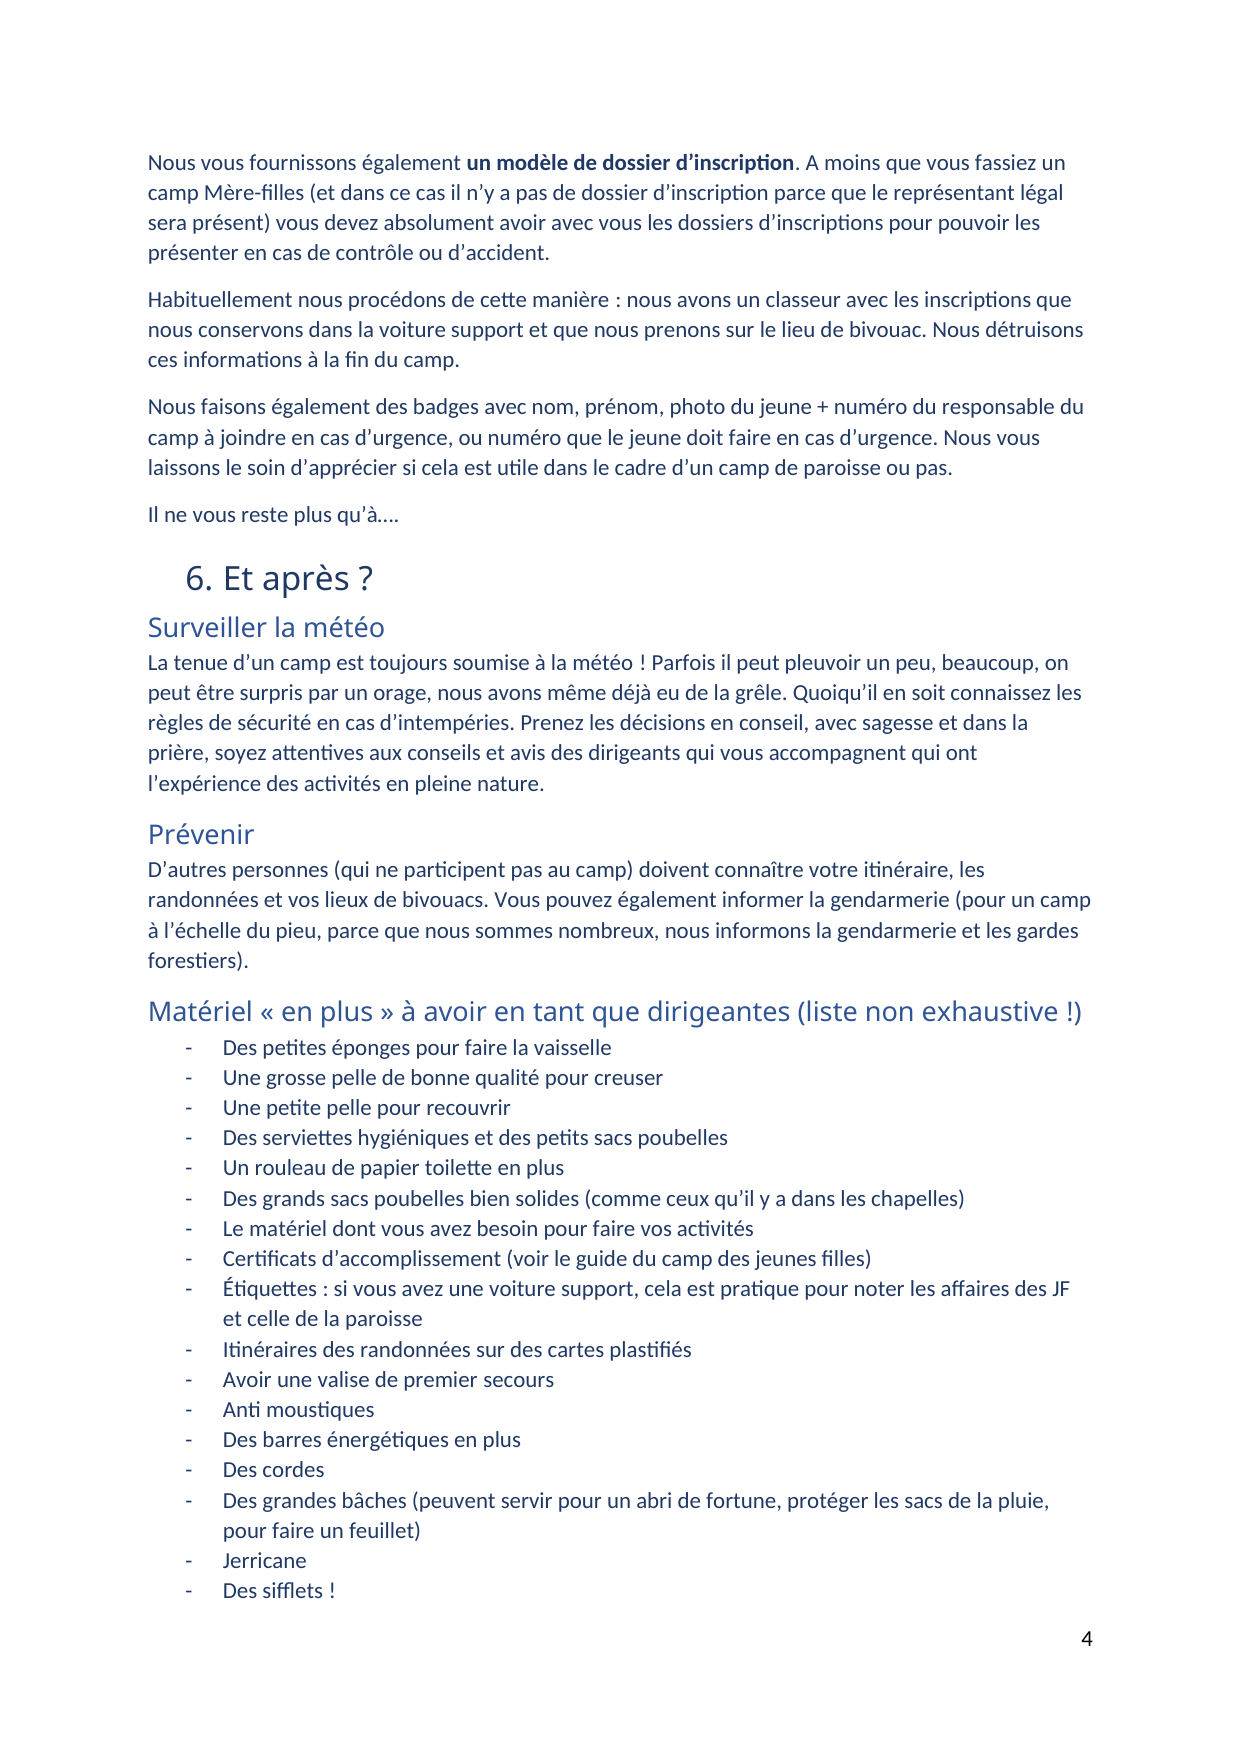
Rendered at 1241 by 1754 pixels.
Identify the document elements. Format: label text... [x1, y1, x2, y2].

list Une petite pelle pour recouvrir [185, 1093, 1093, 1121]
subtitle Et après ? [185, 555, 1093, 600]
text Habituellement nous procédons de cette manière : nous avons un classeur avec les inscriptions que nous conservons dans la voiture support et que nous prenons sur le lieu de bivouac. Nous détruisons ces informations à la fin du camp. [148, 285, 1093, 373]
list Des petites éponges pour faire la vaisselle [185, 1033, 1093, 1061]
list Itinéraires des randonnées sur des cartes plastifiés [185, 1335, 1093, 1363]
list Des grands sacs poubelles bien solides (comme ceux qu’il y a dans les chapelles) [185, 1184, 1093, 1212]
list Avoir une valise de premier secours [185, 1365, 1093, 1393]
subtitle Matériel « en plus » à avoir en tant que dirigeantes (liste non exhaustive !) [148, 993, 1093, 1030]
text D’autres personnes (qui ne participent pas au camp) doivent connaître votre itinéraire, les randonnées et vos lieux de bivouacs. Vous pouvez également informer la gendarmerie (pour un camp à l’échelle du pieu, parce que nous sommes nombreux, nous informons la gendarmerie et les gardes forestiers). [148, 855, 1093, 974]
list Étiquettes : si vous avez une voiture support, cela est pratique pour noter les affaires des JF et celle de la paroisse [185, 1274, 1093, 1332]
list Des sifflets ! [185, 1576, 1093, 1604]
list Un rouleau de papier toilette en plus [185, 1153, 1093, 1181]
text La tenue d’un camp est toujours soumise à la météo ! Parfois il peut pleuvoir un peu, beaucoup, on peut être surpris par un orage, nous avons même déjà eu de la grêle. Quoiqu’il en soit connaissez les règles de sécurité en cas d’intempéries. Prenez les décisions en conseil, avec sagesse et dans la prière, soyez attentives aux conseils et avis des dirigeants qui vous accompagnent qui ont l’expérience des activités en pleine nature. [148, 648, 1093, 797]
list Jerricane [185, 1546, 1093, 1574]
list Des barres énergétiques en plus [185, 1425, 1093, 1453]
subtitle Prévenir [148, 816, 1093, 852]
list Des serviettes hygiéniques et des petits sacs poubelles [185, 1123, 1093, 1151]
list Certificats d’accomplissement (voir le guide du camp des jeunes filles) [185, 1244, 1093, 1272]
list Une grosse pelle de bonne qualité pour creuser [185, 1063, 1093, 1091]
list Des cordes [185, 1456, 1093, 1483]
subtitle Surveiller la météo [148, 608, 1093, 645]
list Anti moustiques [185, 1395, 1093, 1423]
text Il ne vous reste plus qu’à…. [148, 500, 1093, 528]
text Nous faisons également des badges avec nom, prénom, photo du jeune + numéro du responsable du camp à joindre en cas d’urgence, ou numéro que le jeune doit faire en cas d’urgence. Nous vous laissons le soin d’apprécier si cela est utile dans le cadre d’un camp de paroisse ou pas. [148, 392, 1093, 481]
list Le matériel dont vous avez besoin pour faire vos activités [185, 1214, 1093, 1242]
text Nous vous fournissons également un modèle de dossier d’inscription. A moins que vous fassiez un camp Mère-filles (et dans ce cas il n’y a pas de dossier d’inscription parce que le représentant légal sera présent) vous devez absolument avoir avec vous les dossiers d’inscriptions pour pouvoir les présenter en cas de contrôle ou d’accident. [148, 148, 1093, 266]
list Des grandes bâches (peuvent servir pour un abri de fortune, protéger les sacs de la pluie, pour faire un feuillet) [185, 1486, 1093, 1544]
